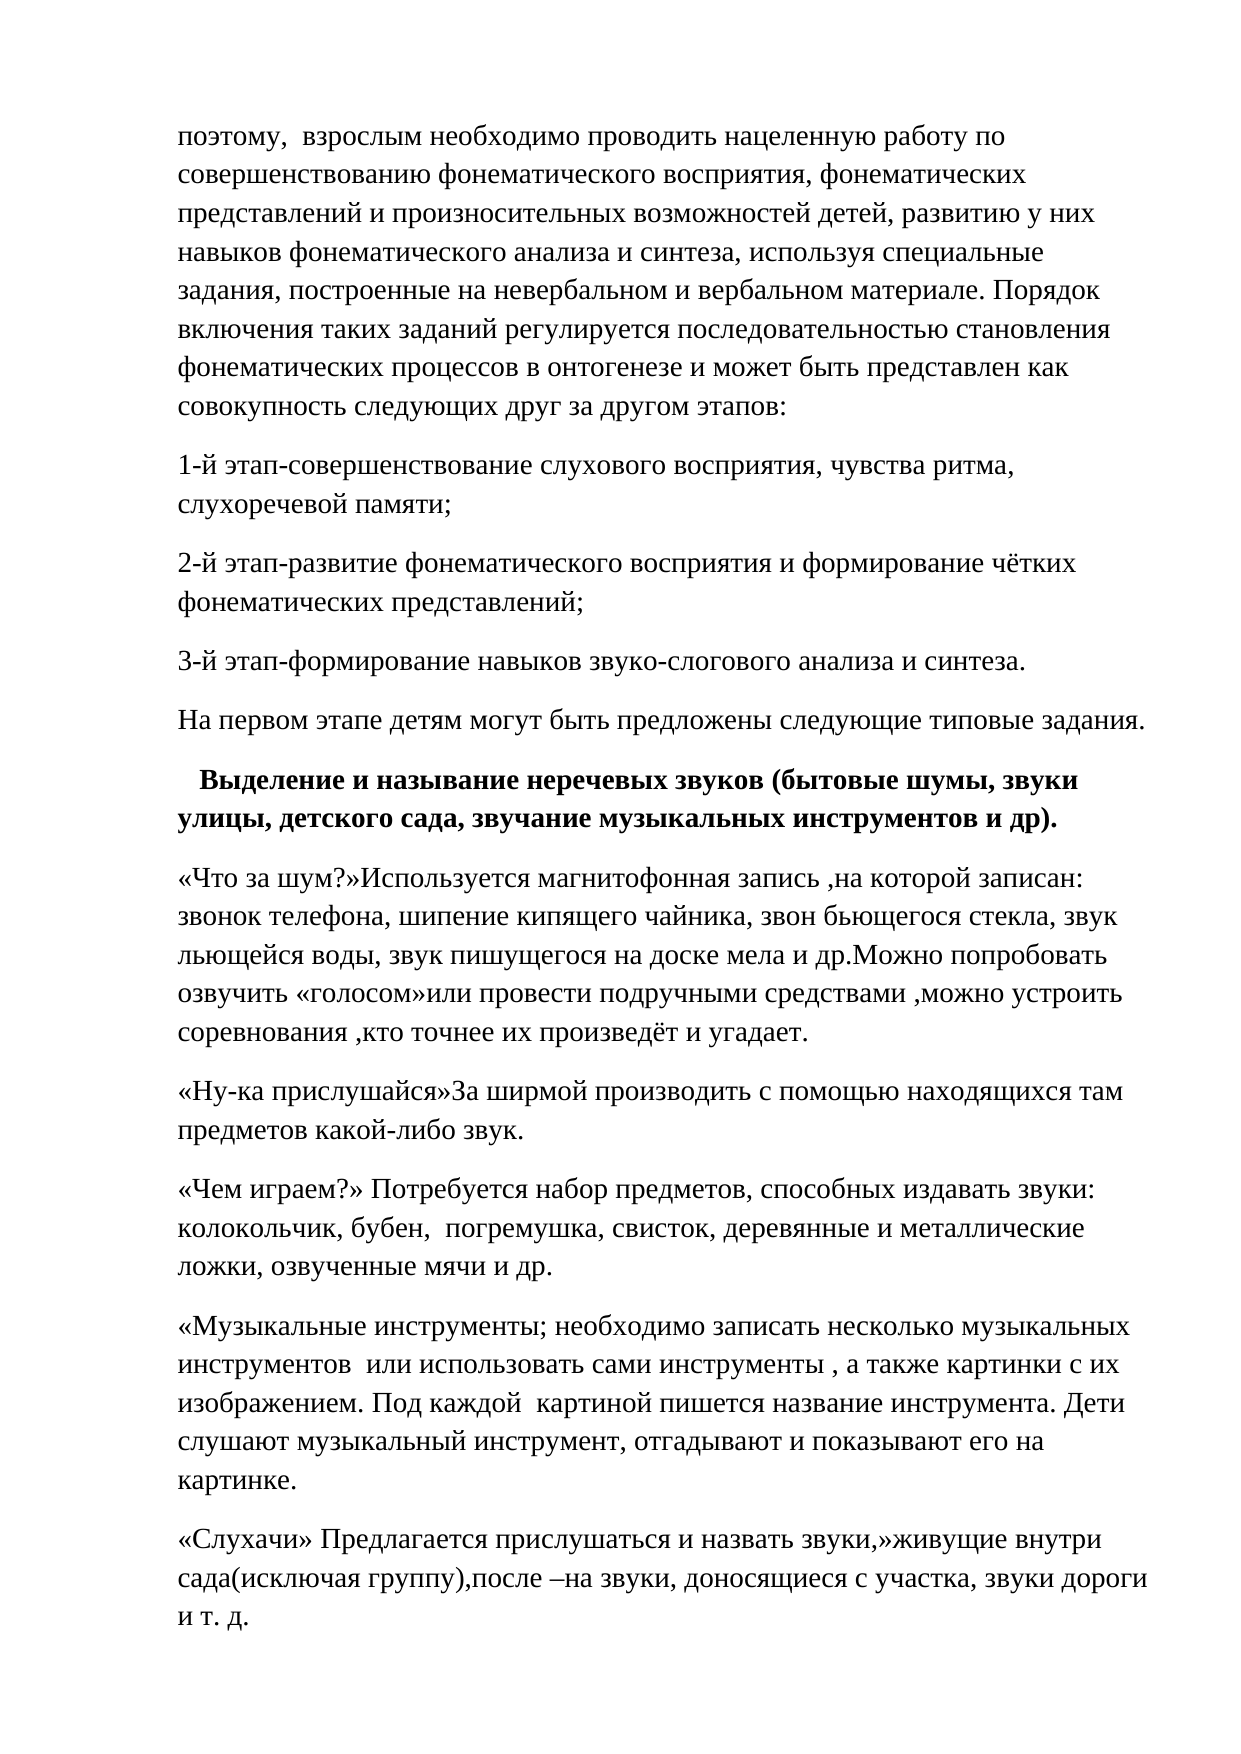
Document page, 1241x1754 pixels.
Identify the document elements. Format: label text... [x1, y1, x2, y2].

text 1-й этап-совершенствование слухового восприятия, чувства ритма, слухоречевой памяти; [177, 447, 1152, 519]
text «Что за шум?»Используется магнитофонная запись ,на которой записан: звонок телефона, шипение кипящего чайника, звон бьющегося стекла, звук льющейся воды, звук пишущегося на доске мела и др.Можно попробовать озвучить «голосом»или провести подручными средствами ,можно устроить соревнования ,кто точнее их произведёт и угадает. [177, 860, 1152, 1047]
text 2-й этап-развитие фонематического восприятия и формирование чётких фонематических представлений; [177, 545, 1152, 617]
text поэтому, взрослым необходимо проводить нацеленную работу по совершенствованию фонематического восприятия, фонематических представлений и произносительных возможностей детей, развитию у них навыков фонематического анализа и синтеза, используя специальные задания, построенные на невербальном и вербальном материале. Порядок включения таких заданий регулируется последовательностью становления фонематических процессов в онтогенезе и может быть представлен как совокупность следующих друг за другом этапов: [177, 118, 1152, 421]
text «Чем играем?» Потребуется набор предметов, способных издавать звуки: колокольчик, бубен, погремушка, свисток, деревянные и металлические ложки, озвученные мячи и др. [177, 1171, 1152, 1282]
text На первом этапе детям могут быть предложены следующие типовые задания. [177, 702, 1152, 736]
text 3-й этап-формирование навыков звуко-слогового анализа и синтеза. [177, 643, 1152, 677]
text «Слухачи» Предлагается прислушаться и назвать звуки,»живущие внутри сада(исключая группу),после –на звуки, доносящиеся с участка, звуки дороги и т. д. [177, 1521, 1152, 1632]
text «Ну-ка прислушайся»За ширмой производить с помощью находящихся там предметов какой-либо звук. [177, 1073, 1152, 1145]
text Выделение и называние неречевых звуков (бытовые шумы, звуки улицы, детского сада, звучание музыкальных инструментов и др). [177, 762, 1152, 834]
text «Музыкальные инструменты; необходимо записать несколько музыкальных инструментов или использовать сами инструменты , а также картинки с их изображением. Под каждой картиной пишется название инструмента. Дети слушают музыкальный инструмент, отгадывают и показывают его на картинке. [177, 1308, 1152, 1495]
